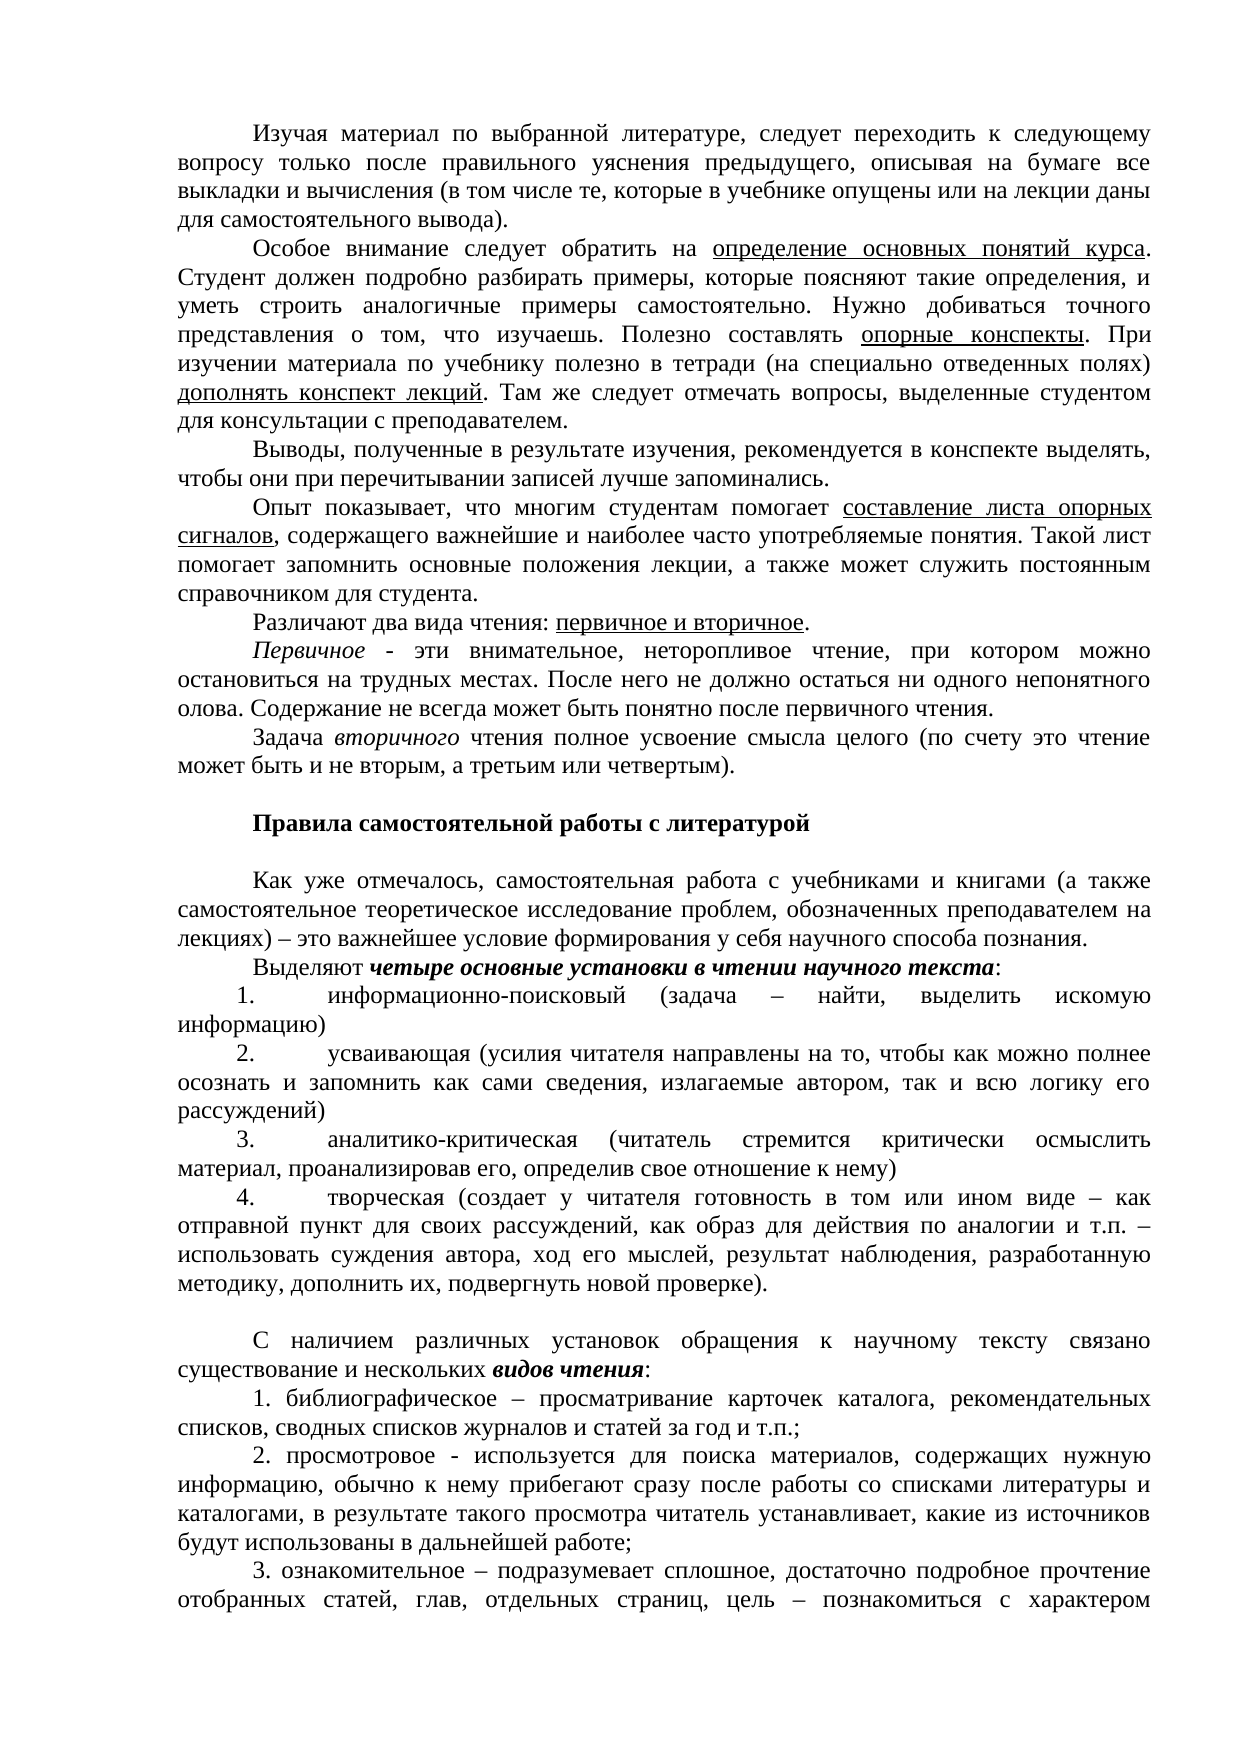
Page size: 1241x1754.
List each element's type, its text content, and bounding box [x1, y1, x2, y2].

text Опыт показывает, что многим студентам помогает составление листа опорных сигналов, содержащего важнейшие и наиболее часто употребляемые понятия. Такой лист помогает запомнить основные положения лекции, а также может служить постоянным справочником для студента. [177, 492, 1152, 607]
list информационно-поисковый (задача – найти, выделить искомую информацию) [177, 981, 1152, 1038]
text Изучая материал по выбранной литературе, следует переходить к следующему вопросу только после правильного уяснения предыдущего, описывая на бумаге все выкладки и вычисления (в том числе те, которые в учебнике опущены или на лекции даны для самостоятельного вывода). [177, 118, 1152, 233]
text Выводы, полученные в результате изучения, рекомендуется в конспекте выделять, чтобы они при перечитывании записей лучше запоминались. [177, 434, 1152, 492]
text Первичное - эти внимательное, неторопливое чтение, при котором можно остановиться на трудных местах. После него не должно остаться ни одного непонятного олова. Содержание не всегда может быть понятно после первичного чтения. [177, 636, 1152, 722]
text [177, 1556, 1152, 1613]
text С наличием различных установок обращения к научному тексту связано существование и нескольких видов чтения: [177, 1326, 1152, 1383]
text Различают два вида чтения: первичное и вторичное. [177, 607, 1152, 636]
list усваивающая (усилия читателя направлены на то, чтобы как можно полнее осознать и запомнить как сами сведения, излагаемые автором, так и всю логику его рассуждений) [177, 1038, 1152, 1124]
text Как уже отмечалось, самостоятельная работа с учебниками и книгами (а также самостоятельное теоретическое исследование проблем, обозначенных преподавателем на лекциях) – это важнейшее условие формирования у себя научного способа познания. [177, 866, 1152, 952]
text Правила самостоятельной работы с литературой [177, 808, 1152, 837]
text Особое внимание следует обратить на определение основных понятий курса. Студент должен подробно разбирать примеры, которые поясняют такие определения, и уметь строить аналогичные примеры самостоятельно. Нужно добиваться точного представления о том, что изучаешь. Полезно составлять опорные конспекты. При изучении материала по учебнику полезно в тетради (на специально отведенных полях) дополнять конспект лекций. Там же следует отмечать вопросы, выделенные студентом для консультации с преподавателем. [177, 233, 1152, 434]
text Задача вторичного чтения полное усвоение смысла целого (по счету это чтение может быть и не вторым, а третьим или четвертым). [177, 722, 1152, 779]
list аналитико-критическая (читатель стремится критически осмыслить материал, проанализировав его, определив свое отношение к нему) [177, 1124, 1152, 1182]
list творческая (создает у читателя готовность в том или ином виде – как отправной пункт для своих рассуждений, как образ для действия по аналогии и т.п. – использовать суждения автора, ход его мыслей, результат наблюдения, разработанную методику, дополнить их, подвергнуть новой проверке). [177, 1182, 1152, 1297]
text 2. просмотровое - используется для поиска материалов, содержащих нужную информацию, обычно к нему прибегают сразу после работы со списками литературы и каталогами, в результате такого просмотра читатель устанавливает, какие из источников будут использованы в дальнейшей работе; [177, 1441, 1152, 1556]
text Выделяют четыре основные установки в чтении научного текста: [177, 952, 1152, 981]
text 1. библиографическое – просматривание карточек каталога, рекомендательных списков, сводных списков журналов и статей за год и т.п.; [177, 1383, 1152, 1441]
